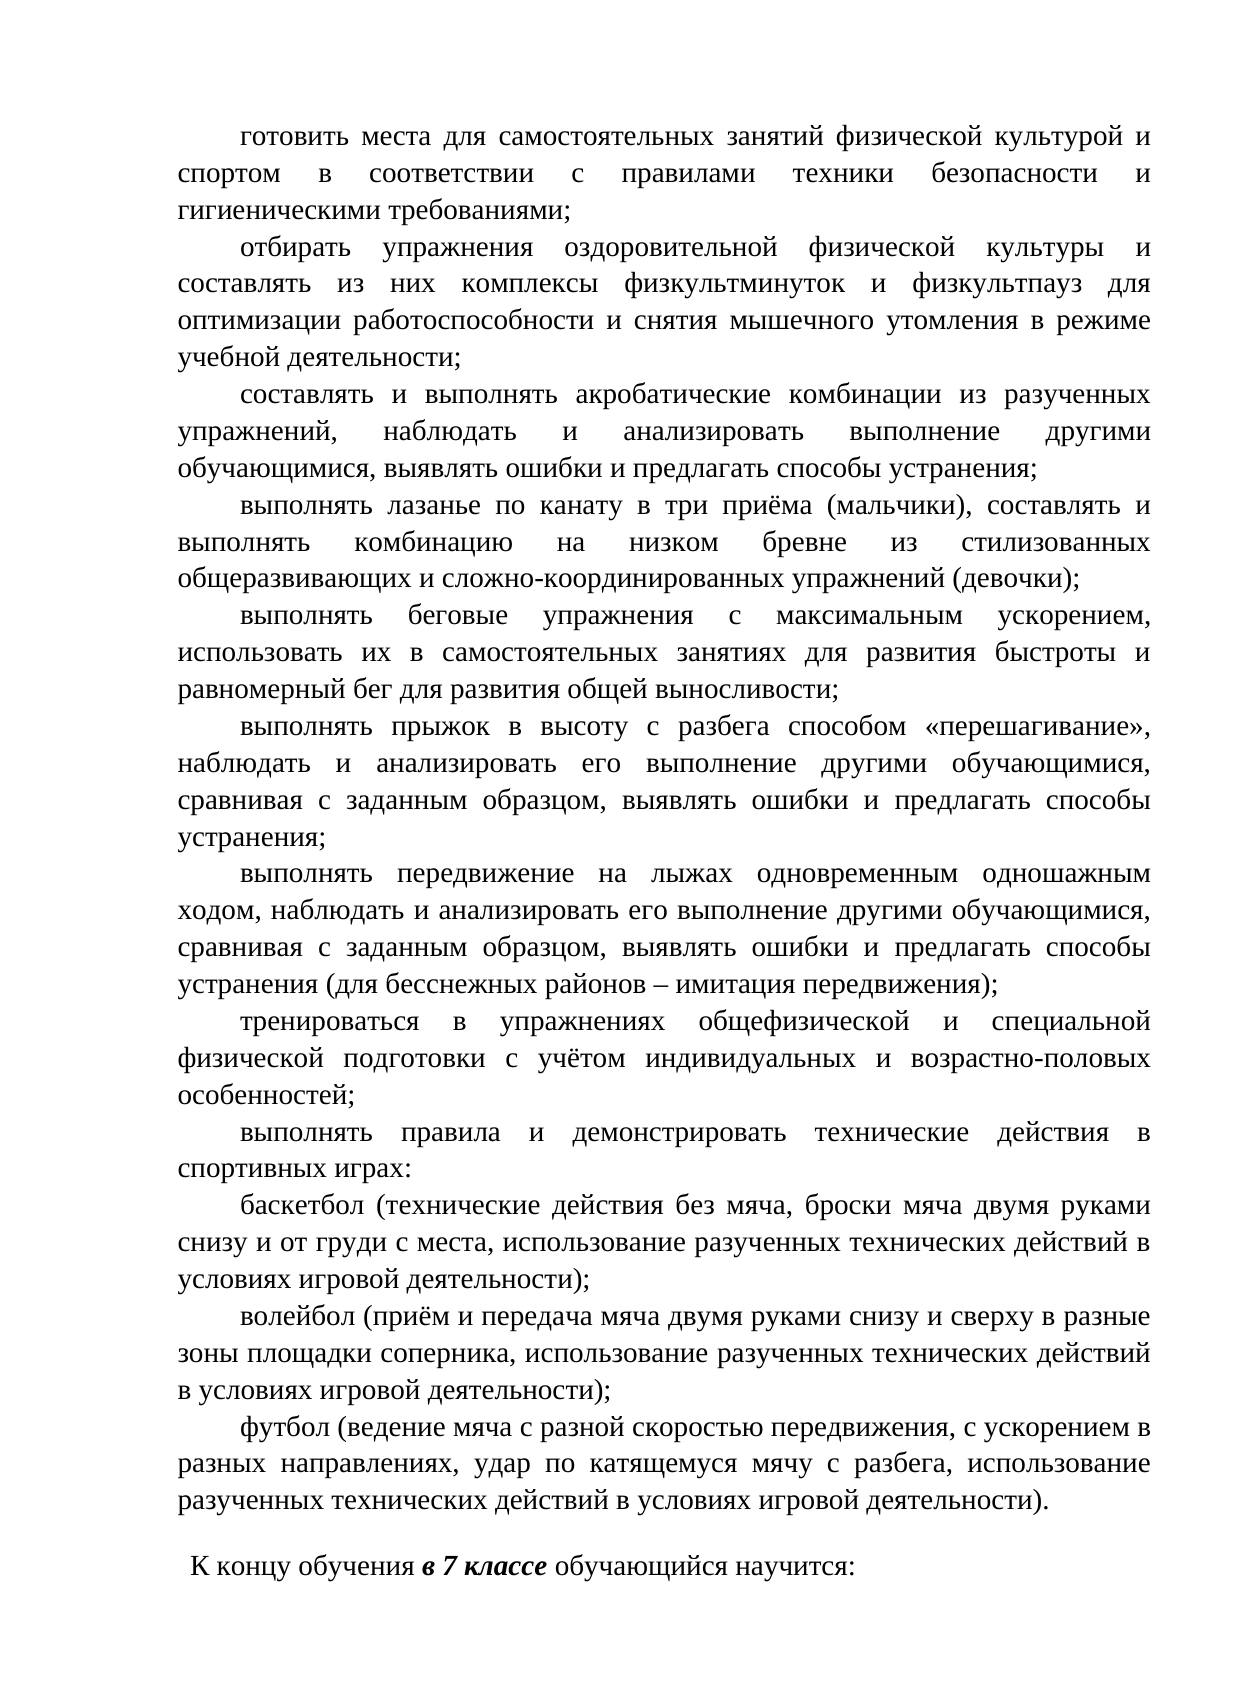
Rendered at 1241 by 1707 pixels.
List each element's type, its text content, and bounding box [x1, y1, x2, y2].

text выполнять прыжок в высоту с разбега способом «перешагивание», наблюдать и анализировать его выполнение другими обучающимися, сравнивая с заданным образцом, выявлять ошибки и предлагать способы устранения; [177, 708, 1152, 852]
text выполнять лазанье по канату в три приёма (мальчики), составлять и выполнять комбинацию на низком бревне из стилизованных общеразвивающих и сложно-координированных упражнений (девочки); [177, 487, 1152, 594]
text готовить места для самостоятельных занятий физической культурой и спортом в соответствии с правилами техники безопасности и гигиеническими требованиями; [177, 118, 1152, 225]
text баскетбол (технические действия без мяча, броски мяча двумя руками снизу и от груди с места, использование разученных технических действий в условиях игровой деятельности); [177, 1187, 1152, 1295]
text тренироваться в упражнениях общефизической и специальной физической подготовки с учётом индивидуальных и возрастно-половых особенностей; [177, 1003, 1152, 1110]
text волейбол (приём и передача мяча двумя руками снизу и сверху в разные зоны площадки соперника, использование разученных технических действий в условиях игровой деятельности); [177, 1298, 1152, 1405]
text отбирать упражнения оздоровительной физической культуры и составлять из них комплексы физкультминуток и физкультпауз для оптимизации работоспособности и снятия мышечного утомления в режиме учебной деятельности; [177, 229, 1152, 373]
text составлять и выполнять акробатические комбинации из разученных упражнений, наблюдать и анализировать выполнение другими обучающимися, выявлять ошибки и предлагать способы устранения; [177, 376, 1152, 483]
text выполнять беговые упражнения с максимальным ускорением, использовать их в самостоятельных занятиях для развития быстроты и равномерный бег для развития общей выносливости; [177, 597, 1152, 705]
text футбол (ведение мяча с разной скоростью передвижения, с ускорением в разных направлениях, удар по катящемуся мячу с разбега, использование разученных технических действий в условиях игровой деятельности). [177, 1409, 1152, 1516]
text выполнять передвижение на лыжах одновременным одношажным ходом, наблюдать и анализировать его выполнение другими обучающимися, сравнивая с заданным образцом, выявлять ошибки и предлагать способы устранения (для бесснежных районов – имитация передвижения); [177, 856, 1152, 1000]
text выполнять правила и демонстрировать технические действия в спортивных играх: [177, 1114, 1152, 1184]
text К концу обучения в 7 классе обучающийся научится: [190, 1548, 1152, 1582]
